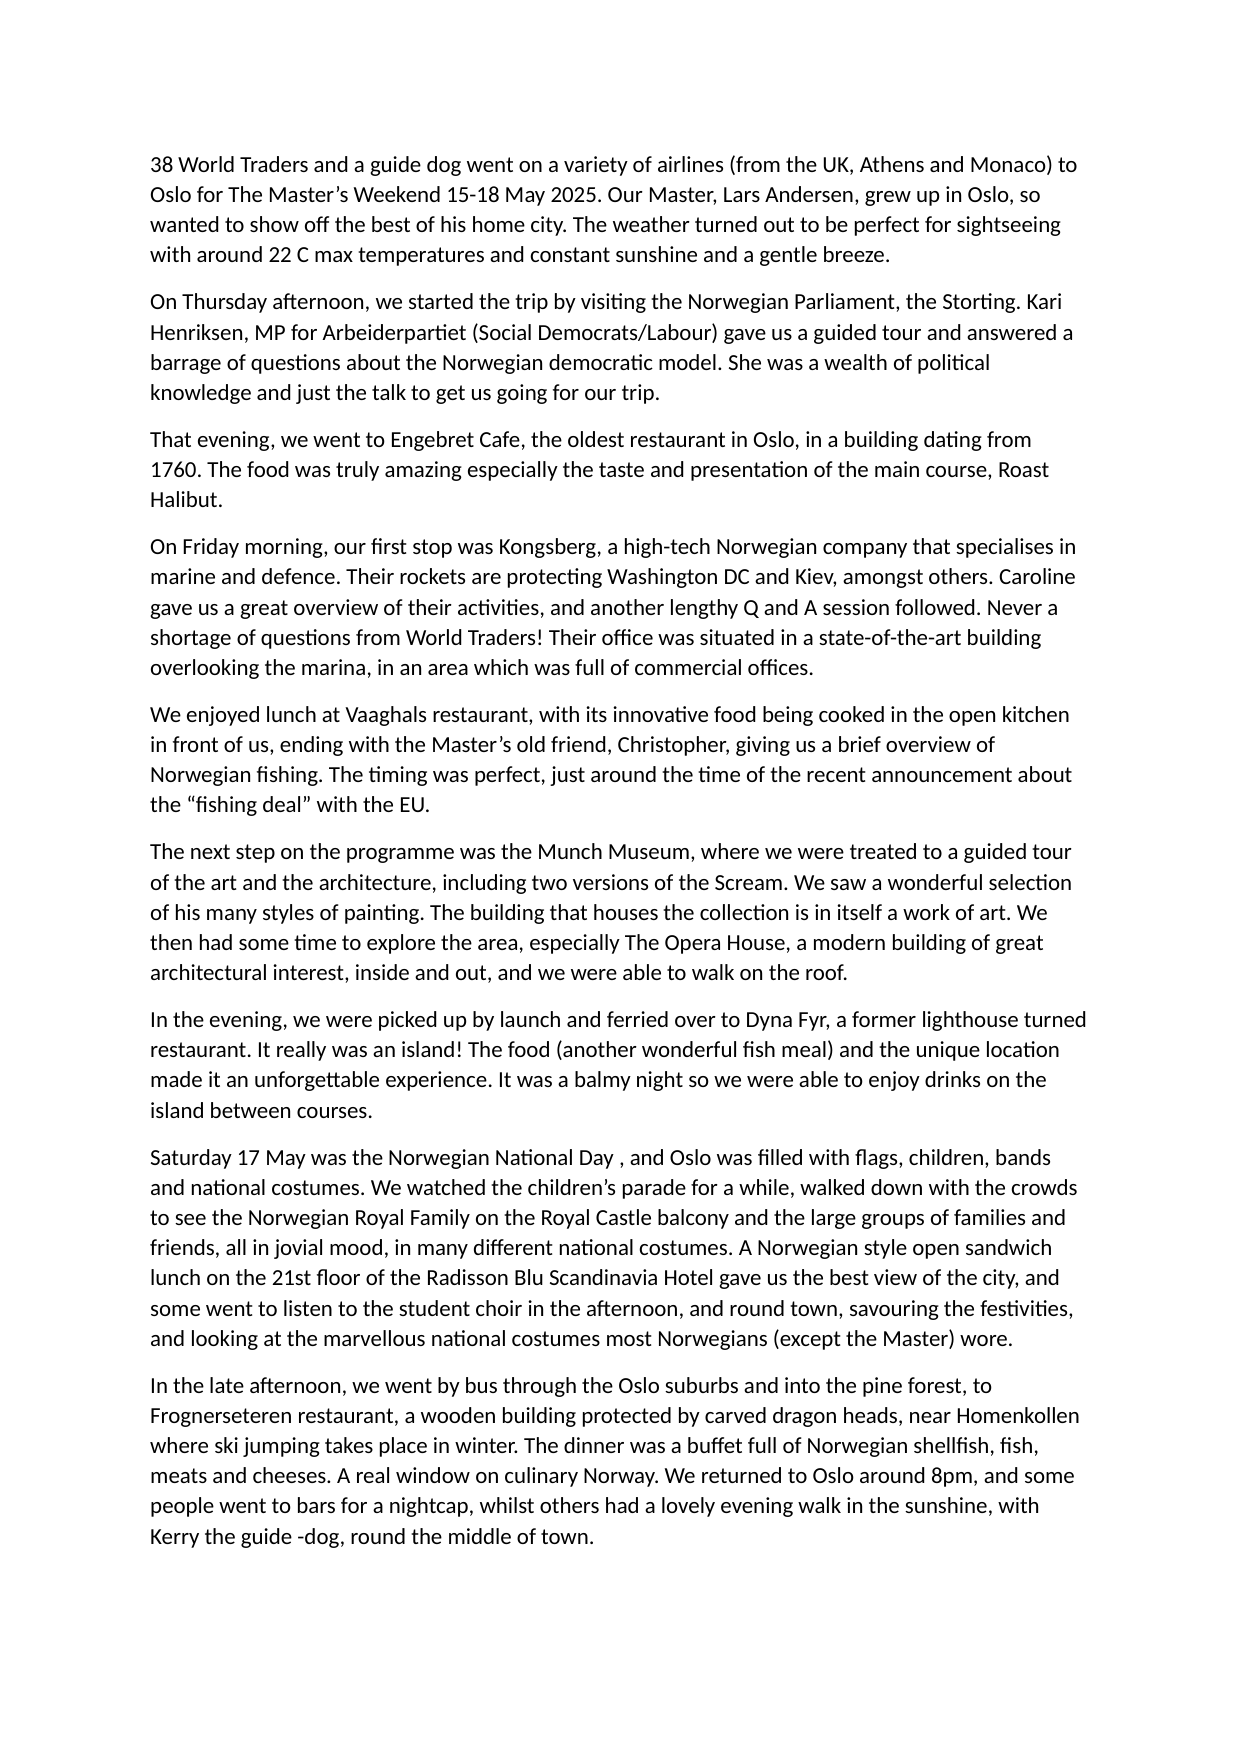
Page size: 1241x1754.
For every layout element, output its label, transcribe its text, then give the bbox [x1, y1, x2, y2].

text Saturday 17 May was the Norwegian National Day , and Oslo was filled with flags, children, bands and national costumes. We watched the children’s parade for a while, walked down with the crowds to see the Norwegian Royal Family on the Royal Castle balcony and the large groups of families and friends, all in jovial mood, in many different national costumes. A Norwegian style open sandwich lunch on the 21st floor of the Radisson Blu Scandinavia Hotel gave us the best view of the city, and some went to listen to the student choir in the afternoon, and round town, savouring the festivities, and looking at the marvellous national costumes most Norwegians (except the Master) wore. [150, 1143, 1090, 1352]
text On Friday morning, our first stop was Kongsberg, a high-tech Norwegian company that specialises in marine and defence. Their rockets are protecting Washington DC and Kiev, amongst others. Caroline gave us a great overview of their activities, and another lengthy Q and A session followed. Never a shortage of questions from World Traders! Their office was situated in a state-of-the-art building overlooking the marina, in an area which was full of commercial offices. [150, 532, 1090, 681]
text In the evening, we were picked up by launch and ferried over to Dyna Fyr, a former lighthouse turned restaurant. It really was an island! The food (another wonderful fish meal) and the unique location made it an unforgettable experience. It was a balmy night so we were able to enjoy drinks on the island between courses. [150, 1005, 1090, 1124]
text That evening, we went to Engebret Cafe, the oldest restaurant in Oslo, in a building dating from 1760. The food was truly amazing especially the taste and presentation of the main course, Roast Halibut. [150, 425, 1090, 513]
text The next step on the programme was the Munch Museum, where we were treated to a guided tour of the art and the architecture, including two versions of the Scream. We saw a wonderful selection of his many styles of painting. The building that houses the collection is in itself a work of art. We then had some time to explore the area, especially The Opera House, a modern building of great architectural interest, inside and out, and we were able to walk on the roof. [150, 837, 1090, 986]
text In the late afternoon, we went by bus through the Oslo suburbs and into the pine forest, to Frognerseteren restaurant, a wooden building protected by carved dragon heads, near Homenkollen where ski jumping takes place in winter. The dinner was a buffet full of Norwegian shellfish, fish, meats and cheeses. A real window on culinary Norway. We returned to Oslo around 8pm, and some people went to bars for a nightcap, whilst others had a lovely evening walk in the sunshine, with Kerry the guide -dog, round the middle of town. [150, 1371, 1090, 1550]
text We enjoyed lunch at Vaaghals restaurant, with its innovative food being cooked in the open kitchen in front of us, ending with the Master’s old friend, Christopher, giving us a brief overview of Norwegian fishing. The timing was perfect, just around the time of the recent announcement about the “fishing deal” with the EU. [150, 700, 1090, 819]
text 38 World Traders and a guide dog went on a variety of airlines (from the UK, Athens and Monaco) to Oslo for The Master’s Weekend 15-18 May 2025. Our Master, Lars Andersen, grew up in Oslo, so wanted to show off the best of his home city. The weather turned out to be perfect for sightseeing with around 22 C max temperatures and constant sunshine and a gentle breeze. [150, 150, 1090, 269]
text On Thursday afternoon, we started the trip by visiting the Norwegian Parliament, the Storting. Kari Henriksen, MP for Arbeiderpartiet (Social Democrats/Labour) gave us a guided tour and answered a barrage of questions about the Norwegian democratic model. She was a wealth of political knowledge and just the talk to get us going for our trip. [150, 287, 1090, 406]
